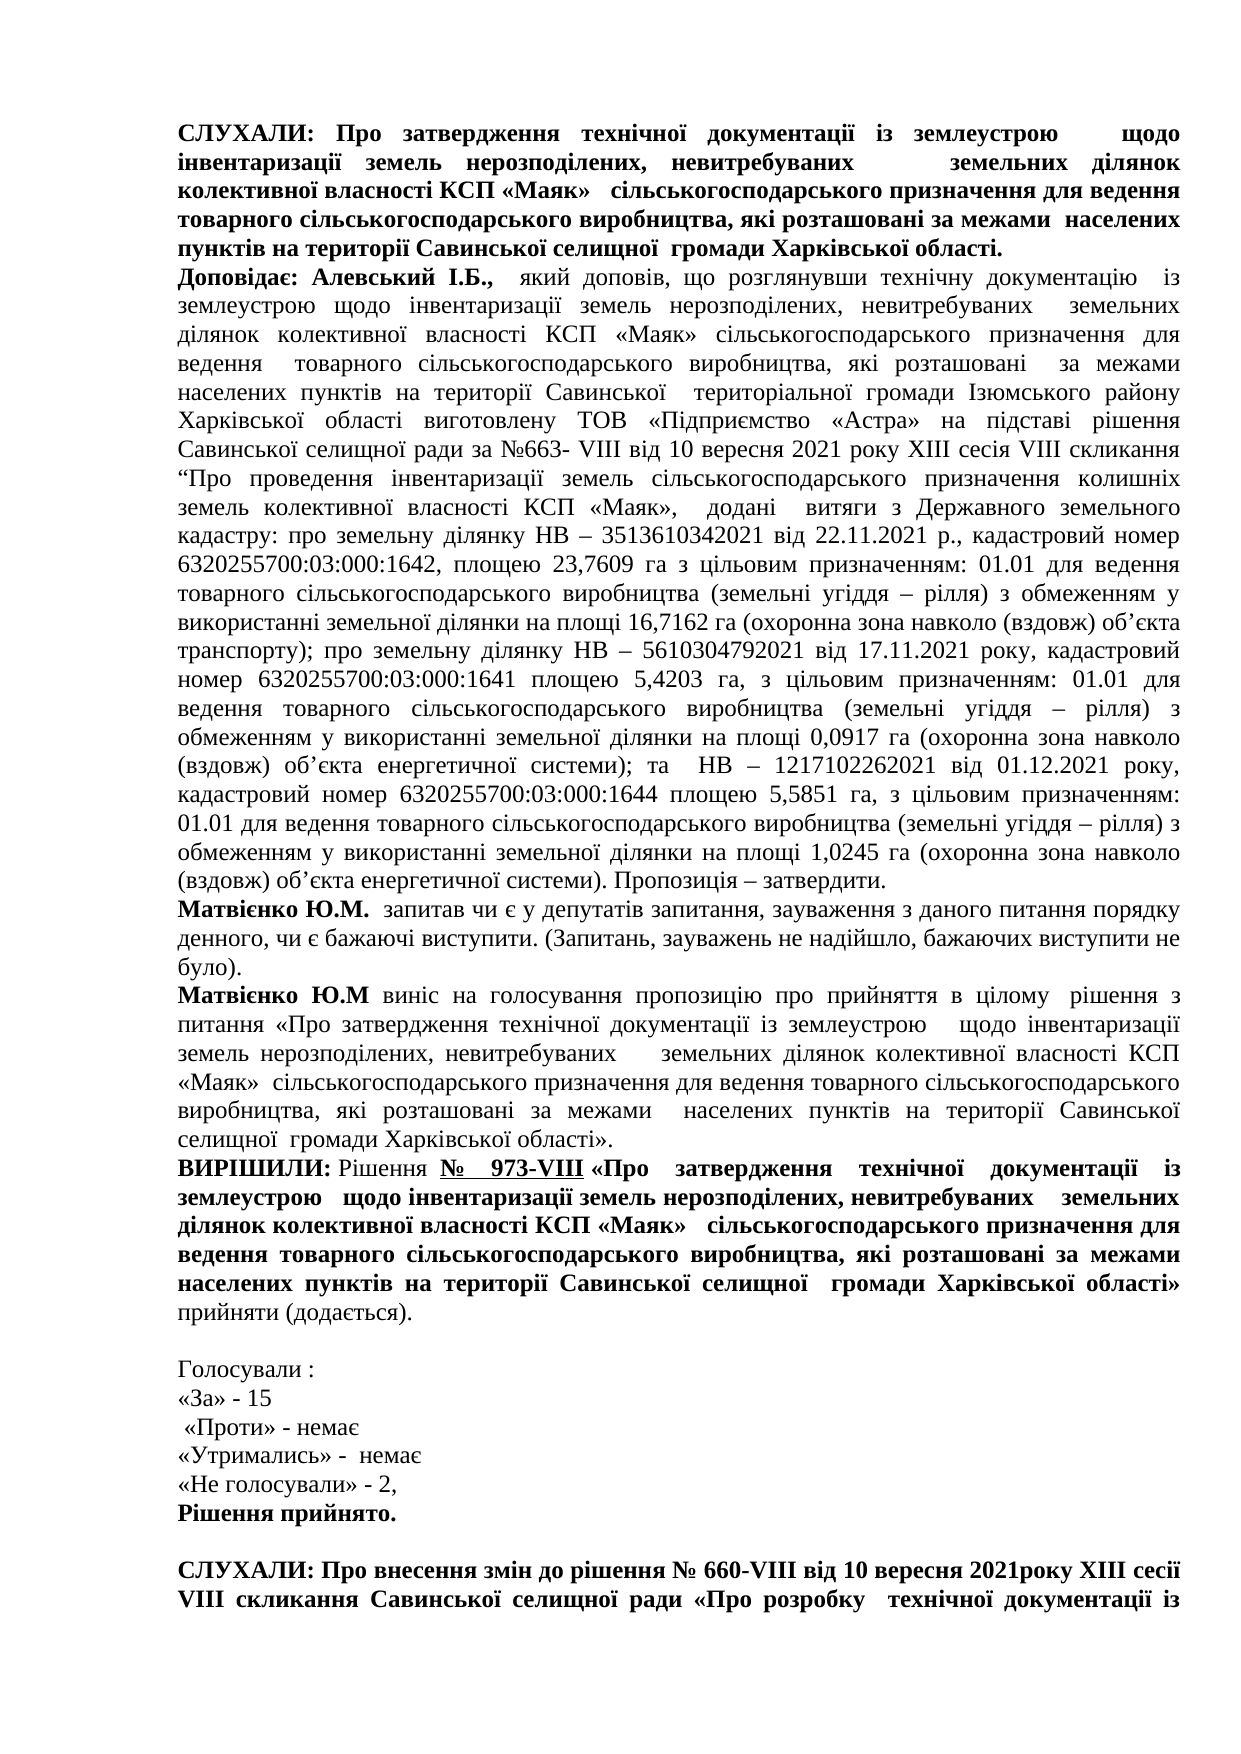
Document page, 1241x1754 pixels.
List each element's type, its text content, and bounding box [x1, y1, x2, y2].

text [177, 1556, 1181, 1613]
text Матвієнко Ю.М. запитав чи є у депутатів запитання, зауваження з даного питання порядку денного, чи є бажаючі виступити. (Запитань, зауважень не надійшло, бажаючих виступити не було). [177, 894, 1181, 981]
text «Проти» - немає [177, 1412, 1181, 1441]
text ВИРІШИЛИ: Рішення № 973-VІІІ «Про затвердження технічної документації із землеустрою щодо інвентаризації земель нерозподілених, невитребуваних земельних ділянок колективної власності КСП «Маяк» сільськогосподарського призначення для ведення товарного сільськогосподарського виробництва, які розташовані за межами населених пунктів на території Савинської селищної громади Харківської області» прийняти (додається). [177, 1153, 1181, 1326]
text Доповідає: Алевський І.Б., який доповів, що розглянувши технічну документацію із землеустрою щодо інвентаризації земель нерозподілених, невитребуваних земельних ділянок колективної власності КСП «Маяк» сільськогосподарського призначення для ведення товарного сільськогосподарського виробництва, які розташовані за межами населених пунктів на території Савинської територіальної громади Ізюмського району Харківської області виготовлену ТОВ «Підприємство «Астра» на підставі рішення Савинської селищної ради за №663- VIIІ від 10 вересня 2021 року ХIIІ сесія VIIІ скликання “Про проведення інвентаризації земель сільськогосподарського призначення колишніх земель колективної власності КСП «Маяк», додані витяги з Державного земельного кадастру: про земельну ділянку НВ – 3513610342021 від 22.11.2021 р., кадастровий номер 6320255700:03:000:1642, площею 23,7609 га з цільовим призначенням: 01.01 для ведення товарного сільськогосподарського виробництва (земельні угіддя – рілля) з обмеженням у використанні земельної ділянки на площі 16,7162 га (охоронна зона навколо (вздовж) об’єкта транспорту); про земельну ділянку НВ – 5610304792021 від 17.11.2021 року, кадастровий номер 6320255700:03:000:1641 площею 5,4203 га, з цільовим призначенням: 01.01 для ведення товарного сільськогосподарського виробництва (земельні угіддя – рілля) з обмеженням у використанні земельної ділянки на площі 0,0917 га (охоронна зона навколо (вздовж) об’єкта енергетичної системи); та НВ – 1217102262021 від 01.12.2021 року, кадастровий номер 6320255700:03:000:1644 площею 5,5851 га, з цільовим призначенням: 01.01 для ведення товарного сільськогосподарського виробництва (земельні угіддя – рілля) з обмеженням у використанні земельної ділянки на площі 1,0245 га (охоронна зона навколо (вздовж) об’єкта енергетичної системи). Пропозиція – затвердити. [177, 262, 1181, 894]
text СЛУХАЛИ: Про затвердження технічної документації із землеустрою щодо інвентаризації земель нерозподілених, невитребуваних земельних ділянок колективної власності КСП «Маяк» сільськогосподарського призначення для ведення товарного сільськогосподарського виробництва, які розташовані за межами населених пунктів на території Савинської селищної громади Харківської області. [177, 118, 1181, 262]
text «Не голосували» - 2, [177, 1469, 1181, 1498]
text Матвієнко Ю.М виніс на голосування пропозицію про прийняття в цілому рішення з питання «Про затвердження технічної документації із землеустрою щодо інвентаризації земель нерозподілених, невитребуваних земельних ділянок колективної власності КСП «Маяк» сільськогосподарського призначення для ведення товарного сільськогосподарського виробництва, які розташовані за межами населених пунктів на території Савинської селищної громади Харківської області». [177, 981, 1181, 1153]
text Голосували : [177, 1354, 1181, 1383]
text Рішення прийнято. [177, 1498, 1181, 1527]
text «За» - 15 [177, 1383, 1181, 1412]
text «Утримались» - немає [177, 1441, 1181, 1469]
